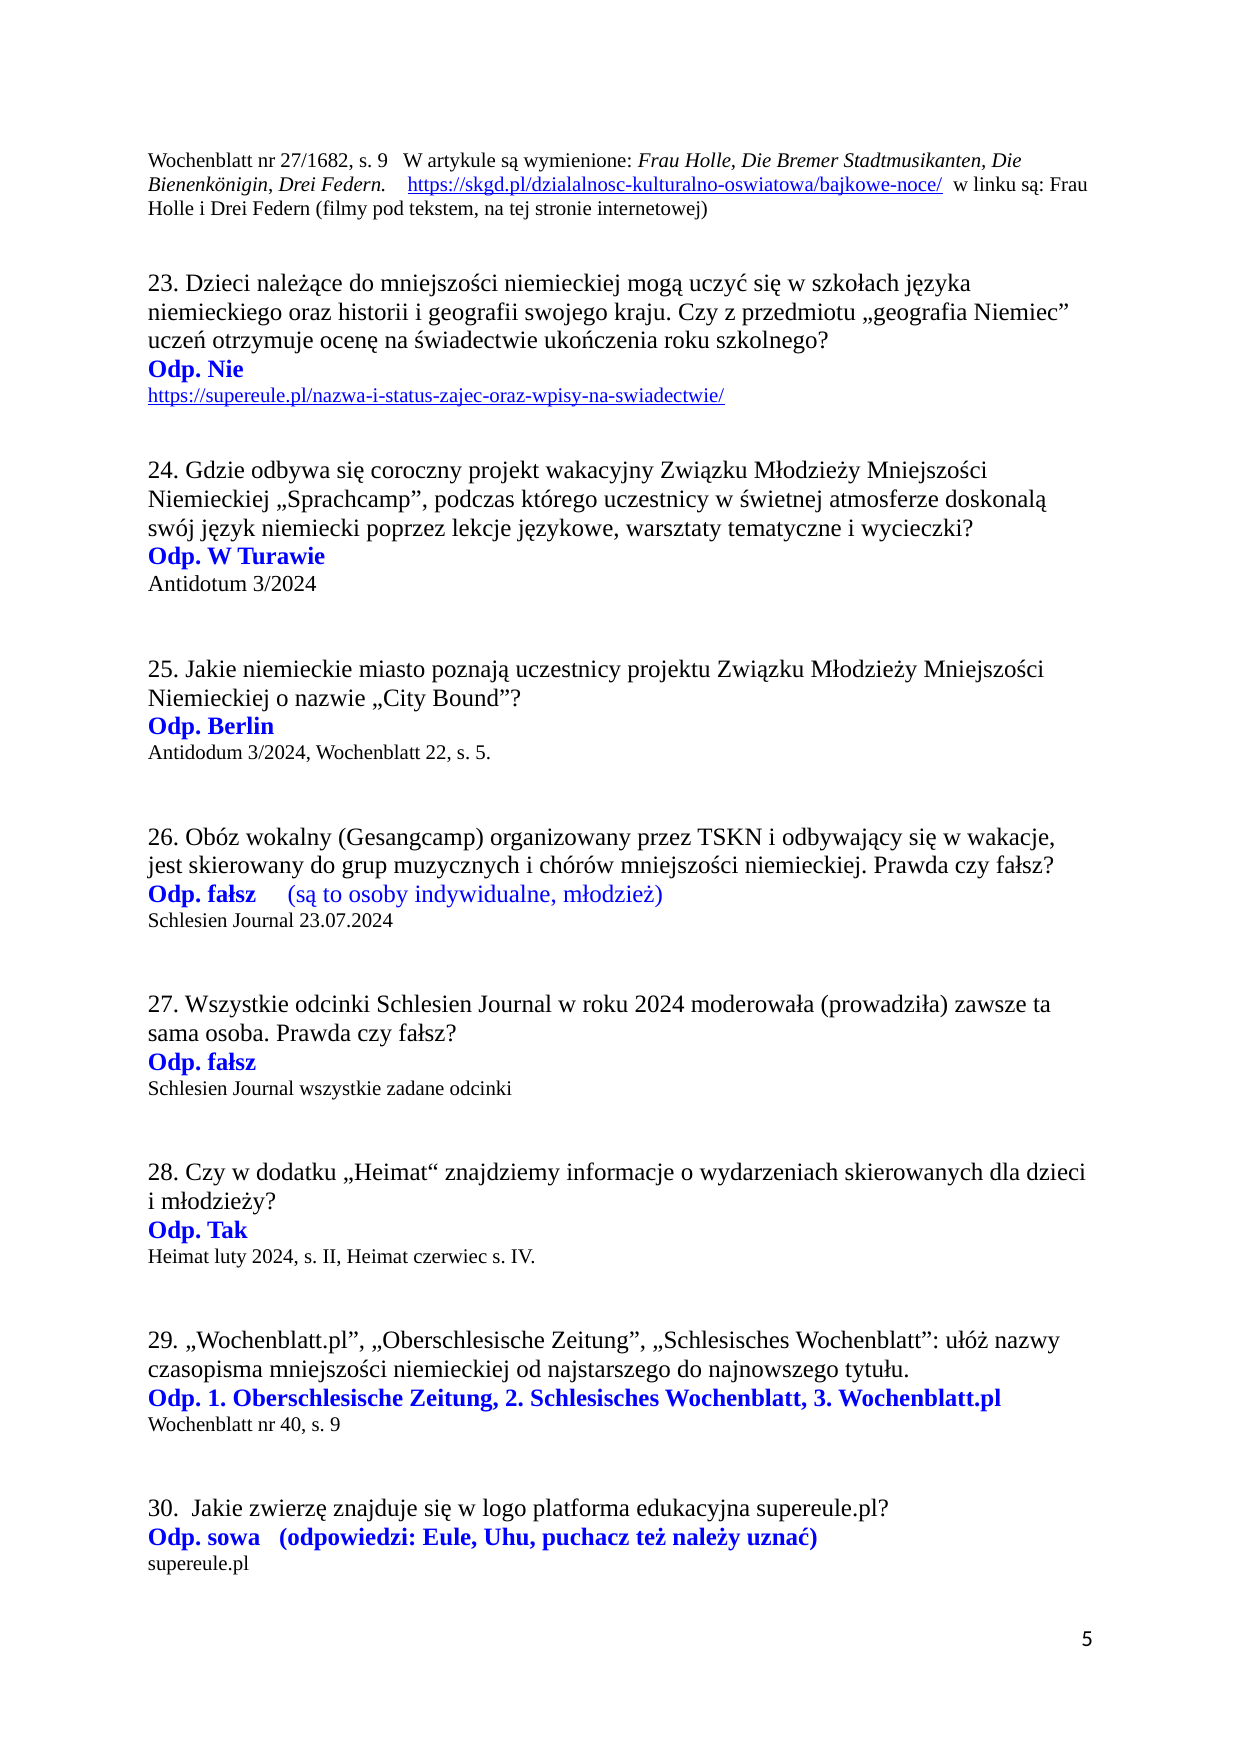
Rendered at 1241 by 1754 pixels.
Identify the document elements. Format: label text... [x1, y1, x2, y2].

text Antidotum 3/2024 [148, 570, 1093, 596]
text 23. Dzieci należące do mniejszości niemieckiej mogą uczyć się w szkołach języka niemieckiego oraz historii i geografii swojego kraju. Czy z przedmiotu „geografia Niemiec” uczeń otrzymuje ocenę na świadectwie ukończenia roku szkolnego? [148, 268, 1093, 354]
text Odp. Tak [148, 1215, 1093, 1244]
text 30. Jakie zwierzę znajduje się w logo platforma edukacyjna supereule.pl? [148, 1493, 1093, 1522]
text https://supereule.pl/nazwa-i-status-zajec-oraz-wpisy-na-swiadectwie/ [148, 383, 1093, 407]
text Heimat luty 2024, s. II, Heimat czerwiec s. IV. [148, 1244, 1093, 1268]
text Odp. Nie [148, 354, 1093, 383]
text Odp. Berlin [148, 711, 1093, 740]
text 24. Gdzie odbywa się coroczny projekt wakacyjny Związku Młodzieży Mniejszości Niemieckiej „Sprachcamp”, podczas którego uczestnicy w świetnej atmosferze doskonalą swój język niemiecki poprzez lekcje językowe, warsztaty tematyczne i wycieczki? [148, 455, 1093, 541]
text 25. Jakie niemieckie miasto poznają uczestnicy projektu Związku Młodzieży Mniejszości Niemieckiej o nazwie „City Bound”? [148, 654, 1093, 711]
text supereule.pl [148, 1551, 1093, 1574]
text Odp. W Turawie [148, 541, 1093, 570]
text Odp. 1. Oberschlesische Zeitung, 2. Schlesisches Wochenblatt, 3. Wochenblatt.pl [148, 1383, 1093, 1411]
text Odp. fałsz [148, 1047, 1093, 1076]
text Antidodum 3/2024, Wochenblatt 22, s. 5. [148, 740, 1093, 764]
text Schlesien Journal wszystkie zadane odcinki [148, 1076, 1093, 1100]
text Odp. sowa (odpowiedzi: Eule, Uhu, puchacz też należy uznać) [148, 1522, 1093, 1551]
text 29. „Wochenblatt.pl”, „Oberschlesische Zeitung”, „Schlesisches Wochenblatt”: ułóż nazwy czasopisma mniejszości niemieckiej od najstarszego do najnowszego tytułu. [148, 1325, 1093, 1383]
text Odp. fałsz (są to osoby indywidualne, młodzież) [148, 879, 1093, 908]
text Wochenblatt nr 27/1682, s. 9 W artykule są wymienione: Frau Holle, Die Bremer Stadtmusikanten, Die Bienenkönigin, Drei Federn. https://skgd.pl/dzialalnosc-kulturalno-oswiatowa/bajkowe-noce/ w linku są: Frau Holle i Drei Federn (filmy pod tekstem, na tej stronie internetowej) [148, 148, 1093, 220]
text Schlesien Journal 23.07.2024 [148, 908, 1093, 932]
text Wochenblatt nr 40, s. 9 [148, 1411, 1093, 1436]
text 26. Obóz wokalny (Gesangcamp) organizowany przez TSKN i odbywający się w wakacje, jest skierowany do grup muzycznych i chórów mniejszości niemieckiej. Prawda czy fałsz? [148, 822, 1093, 879]
text 27. Wszystkie odcinki Schlesien Journal w roku 2024 moderowała (prowadziła) zawsze ta sama osoba. Prawda czy fałsz? [148, 989, 1093, 1047]
text 28. Czy w dodatku „Heimat“ znajdziemy informacje o wydarzeniach skierowanych dla dzieci i młodzieży? [148, 1157, 1093, 1215]
